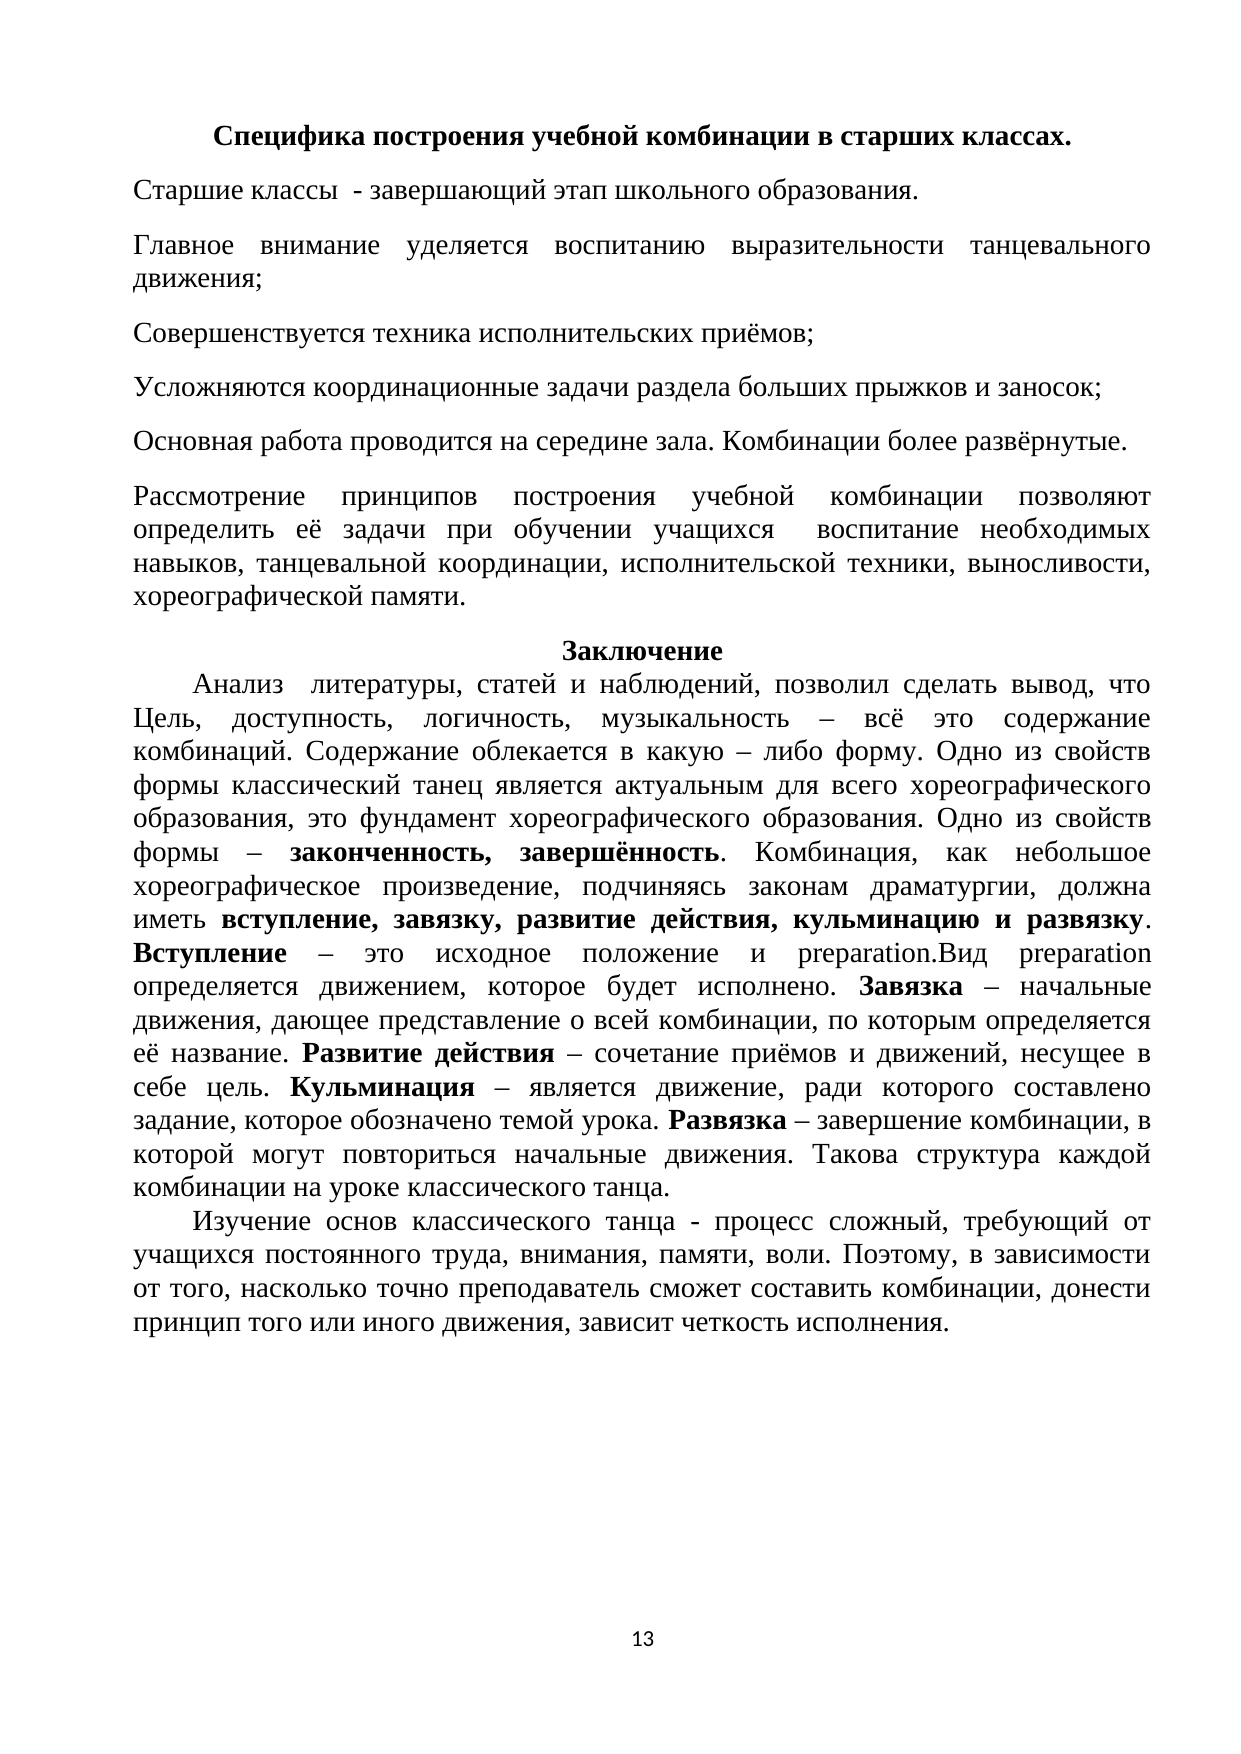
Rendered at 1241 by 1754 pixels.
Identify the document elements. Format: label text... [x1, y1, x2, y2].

text Основная работа проводится на середине зала. Комбинации более развёрнутые. [133, 423, 1152, 457]
text Совершенствуется техника исполнительских приёмов; [133, 315, 1152, 348]
text Специфика построения учебной комбинации в старших классах. [133, 118, 1152, 152]
text Изучение основ классического танца - процесс сложный, требующий от учащихся постоянного труда, внимания, памяти, воли. Поэтому, в зависимости от того, насколько точно преподаватель сможет составить комбинации, донести принцип того или иного движения, зависит четкость исполнения. [133, 1203, 1152, 1337]
text Анализ литературы, статей и наблюдений, позволил сделать вывод, что Цель, доступность, логичность, музыкальность – всё это содержание комбинаций. Содержание облекается в какую – либо форму. Одно из свойств формы классический танец является актуальным для всего хореографического образования, это фундамент хореографического образования. Одно из свойств формы – законченность, завершённость. Комбинация, как небольшое хореографическое произведение, подчиняясь законам драматургии, должна иметь вступление, завязку, развитие действия, кульминацию и развязку. Вступление – это исходное положение и preparation.Вид preparation определяется движением, которое будет исполнено. Завязка – начальные движения, дающее представление о всей комбинации, по которым определяется её название. Развитие действия – сочетание приёмов и движений, несущее в себе цель. Кульминация – является движение, ради которого составлено задание, которое обозначено темой урока. Развязка – завершение комбинации, в которой могут повториться начальные движения. Такова структура каждой комбинации на уроке классического танца. [133, 666, 1152, 1203]
text Рассмотрение принципов построения учебной комбинации позволяют определить её задачи при обучении учащихся воспитание необходимых навыков, танцевальной координации, исполнительской техники, выносливости, хореографической памяти. [133, 478, 1152, 612]
text Заключение [133, 633, 1152, 666]
text Старшие классы - завершающий этап школьного образования. [133, 172, 1152, 206]
text Главное внимание уделяется воспитанию выразительности танцевального движения; [133, 227, 1152, 294]
text Усложняются координационные задачи раздела больших прыжков и заносок; [133, 369, 1152, 403]
